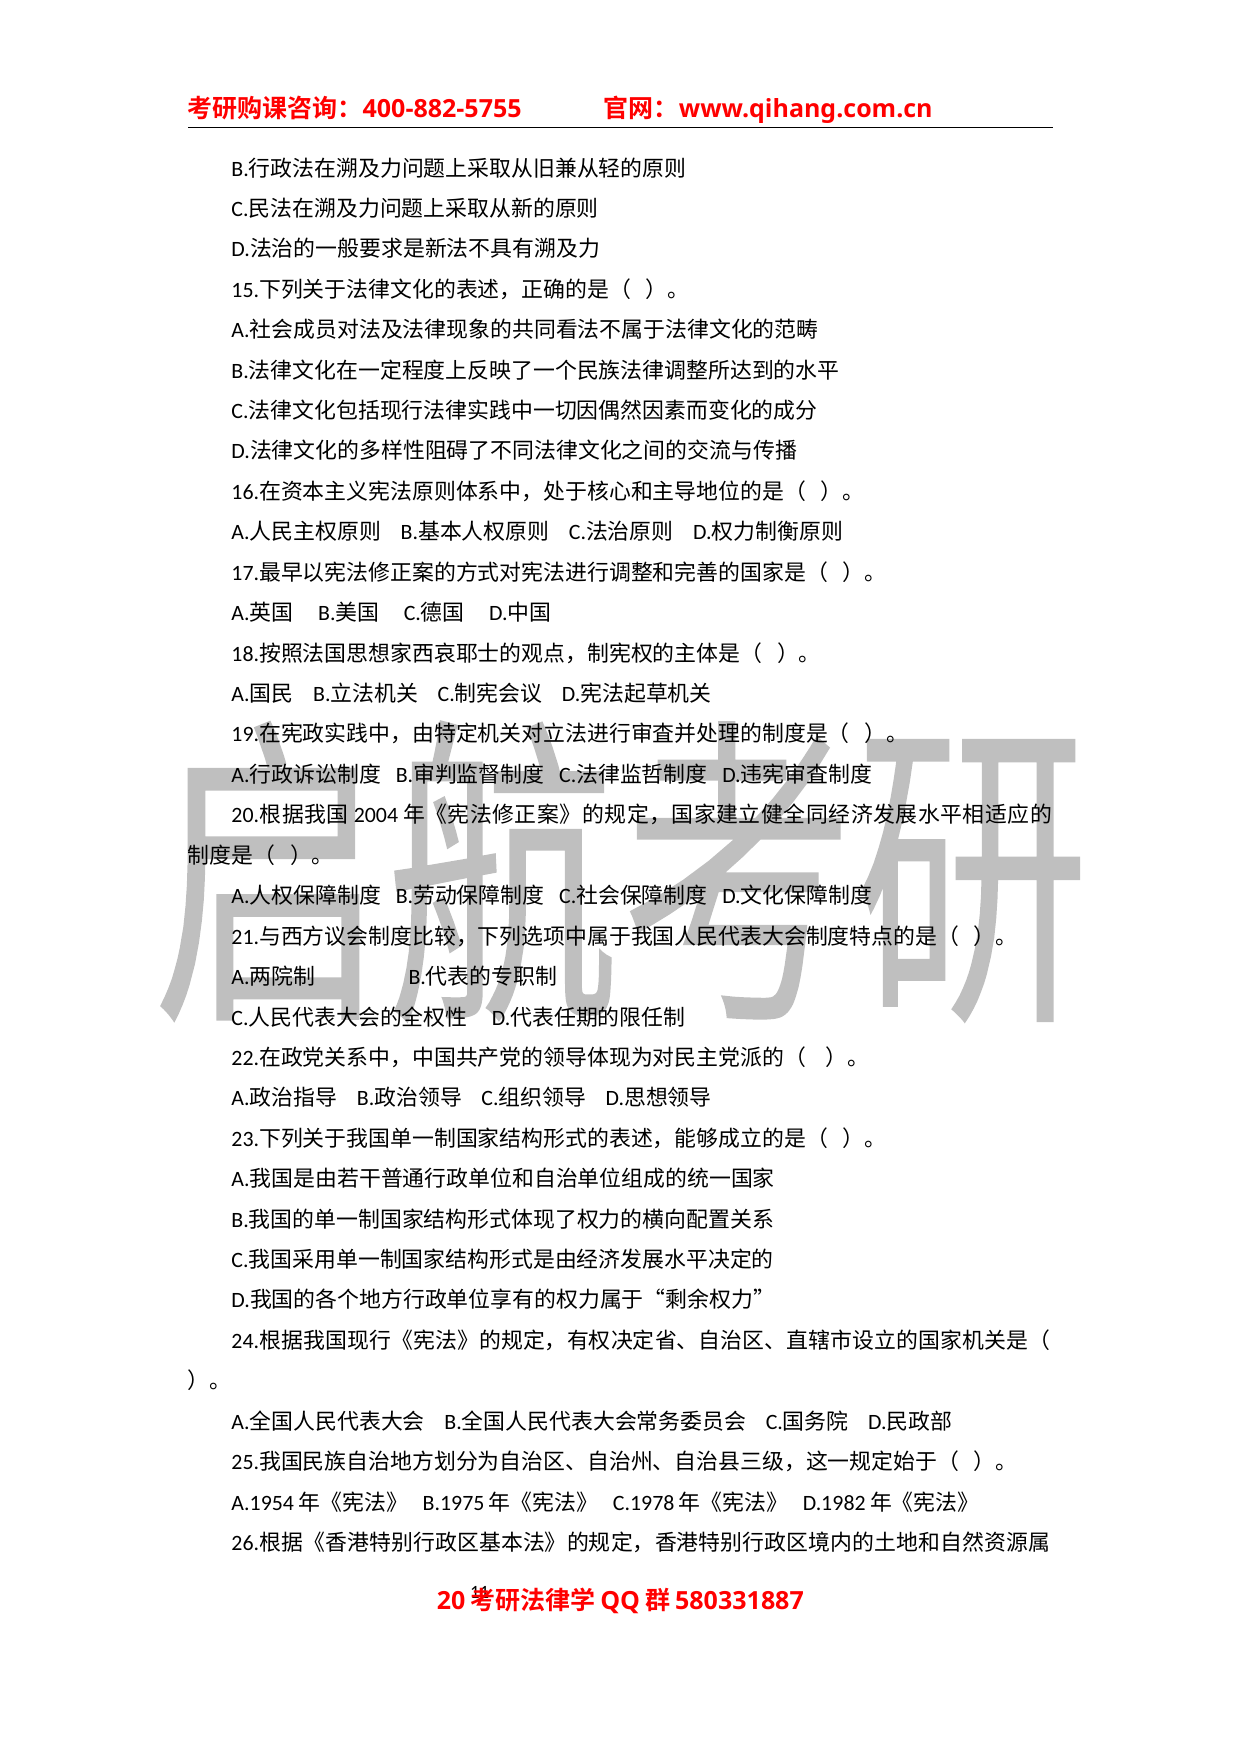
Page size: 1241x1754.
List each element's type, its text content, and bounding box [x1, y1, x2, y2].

text A.人民主权原则 B.基本人权原则 C.法治原则 D.权力制衡原则 [187, 514, 1053, 546]
text A.社会成员对法及法律现象的共同看法不属于法律文化的范畴 [187, 312, 1053, 344]
text A.全国人民代表大会 B.全国人民代表大会常务委员会 C.国务院 D.民政部 [187, 1403, 1053, 1436]
text 17.最早以宪法修正案的方式对宪法进行调整和完善的国家是（ ）。 [187, 554, 1053, 587]
text A.政治指导 B.政治领导 C.组织领导 D.思想领导 [187, 1080, 1053, 1112]
text 24.根据我国现行《宪法》的规定，有权决定省、自治区、直辖市设立的国家机关是（ ）。 [187, 1322, 1053, 1396]
text A.英国 B.美国 C.德国 D.中国 [187, 595, 1053, 627]
text 21.与西方议会制度比较，下列选项中属于我国人民代表大会制度特点的是（ ）。 [187, 918, 1053, 951]
text 22.在政党关系中，中国共产党的领导体现为对民主党派的（ ）。 [187, 1039, 1053, 1072]
text C.人民代表大会的全权性 D.代表任期的限任制 [187, 999, 1053, 1032]
text B.法律文化在一定程度上反映了一个民族法律调整所达到的水平 [187, 352, 1053, 385]
text 25.我国民族自治地方划分为自治区、自治州、自治县三级，这一规定始于（ ）。 [187, 1444, 1053, 1476]
text 19.在宪政实践中，由特定机关对立法进行审査并处理的制度是（ ）。 [187, 716, 1053, 748]
text B.行政法在溯及力问题上采取从旧兼从轻的原则 [187, 150, 1053, 183]
text D.我国的各个地方行政单位享有的权力属于“剩余权力” [187, 1282, 1053, 1314]
text A.我国是由若干普通行政单位和自治单位组成的统一国家 [187, 1161, 1053, 1193]
text A.人权保障制度 B.劳动保障制度 C.社会保障制度 D.文化保障制度 [187, 878, 1053, 910]
text A.国民 B.立法机关 C.制宪会议 D.宪法起草机关 [187, 676, 1053, 708]
text A.两院制 B.代表的专职制 [187, 959, 1053, 991]
text A.行政诉讼制度 B.审判监督制度 C.法律监哲制度 D.违宪审査制度 [187, 756, 1053, 789]
text B.我国的单一制国家结构形式体现了权力的横向配置关系 [187, 1201, 1053, 1234]
text 20.根据我国2004年《宪法修正案》的规定，国家建立健全同经济发展水平相适应的制度是（ ）。 [187, 797, 1053, 870]
text 16.在资本主义宪法原则体系中，处于核心和主导地位的是（ ）。 [187, 473, 1053, 506]
text D.法律文化的多样性阻碍了不同法律文化之间的交流与传播 [187, 433, 1053, 466]
text 15.下列关于法律文化的表述，正确的是（ ）。 [187, 271, 1053, 304]
text 23.下列关于我国单一制国家结构形式的表述，能够成立的是（ ）。 [187, 1120, 1053, 1153]
text 18.按照法国思想家西哀耶士的观点，制宪权的主体是（ ）。 [187, 635, 1053, 668]
text D.法治的一般要求是新法不具有溯及力 [187, 231, 1053, 263]
text C.民法在溯及力问题上采取从新的原则 [187, 191, 1053, 223]
text C.法律文化包括现行法律实践中一切因偶然因素而变化的成分 [187, 393, 1053, 425]
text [187, 1525, 1053, 1557]
text A.1954年《宪法》 B.1975年《宪法》 C.1978年《宪法》 D.1982年《宪法》 [187, 1484, 1053, 1517]
text C.我国采用单一制国家结构形式是由经济发展水平决定的 [187, 1242, 1053, 1274]
